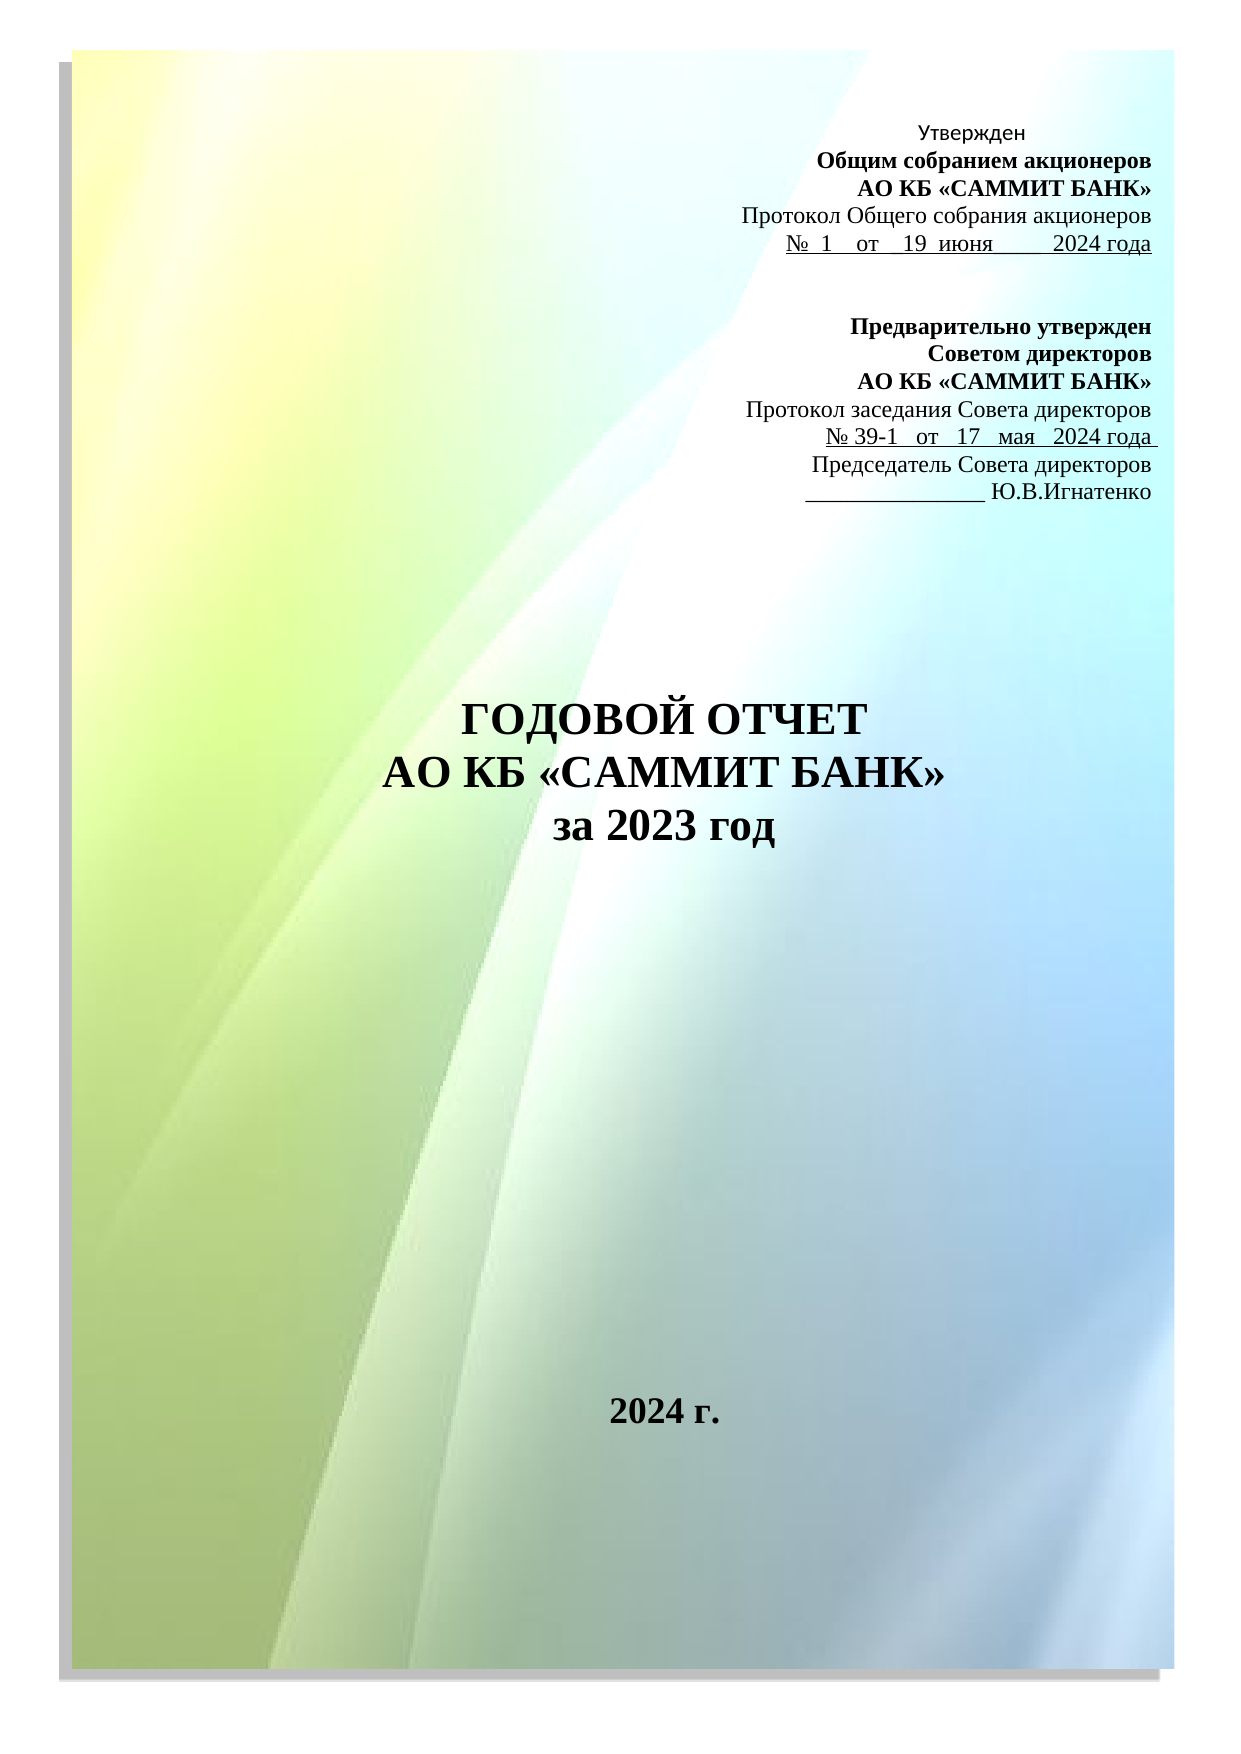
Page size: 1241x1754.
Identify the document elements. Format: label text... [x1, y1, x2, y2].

text АО КБ «САММИТ БАНК» [177, 367, 1152, 394]
text ГОДОВОЙ ОТЧЕТ [177, 692, 1152, 744]
text за 2023 год [177, 797, 1152, 850]
text Предварительно утвержден [177, 312, 1152, 339]
text АО КБ «САММИТ БАНК» [177, 174, 1152, 201]
table_cell 15.04.1994 [71, 50, 1175, 1669]
text № 39-1 от 17 мая 2024 года [177, 422, 1152, 450]
text 2024 г. [177, 1388, 1152, 1431]
text Общим собранием акционеров [177, 146, 1152, 174]
text _______________ Ю.В.Игнатенко [177, 477, 1152, 505]
text Советом директоров [177, 339, 1152, 367]
text АО КБ «САММИТ БАНК» [177, 744, 1152, 797]
text № 1 от _19 июня____ 2024 года [177, 229, 1152, 257]
text Протокол Общего собрания акционеров [177, 201, 1152, 229]
text Утвержден [177, 118, 1152, 146]
text Председатель Совета директоров [177, 450, 1152, 477]
text Протокол заседания Совета директоров [177, 394, 1152, 422]
